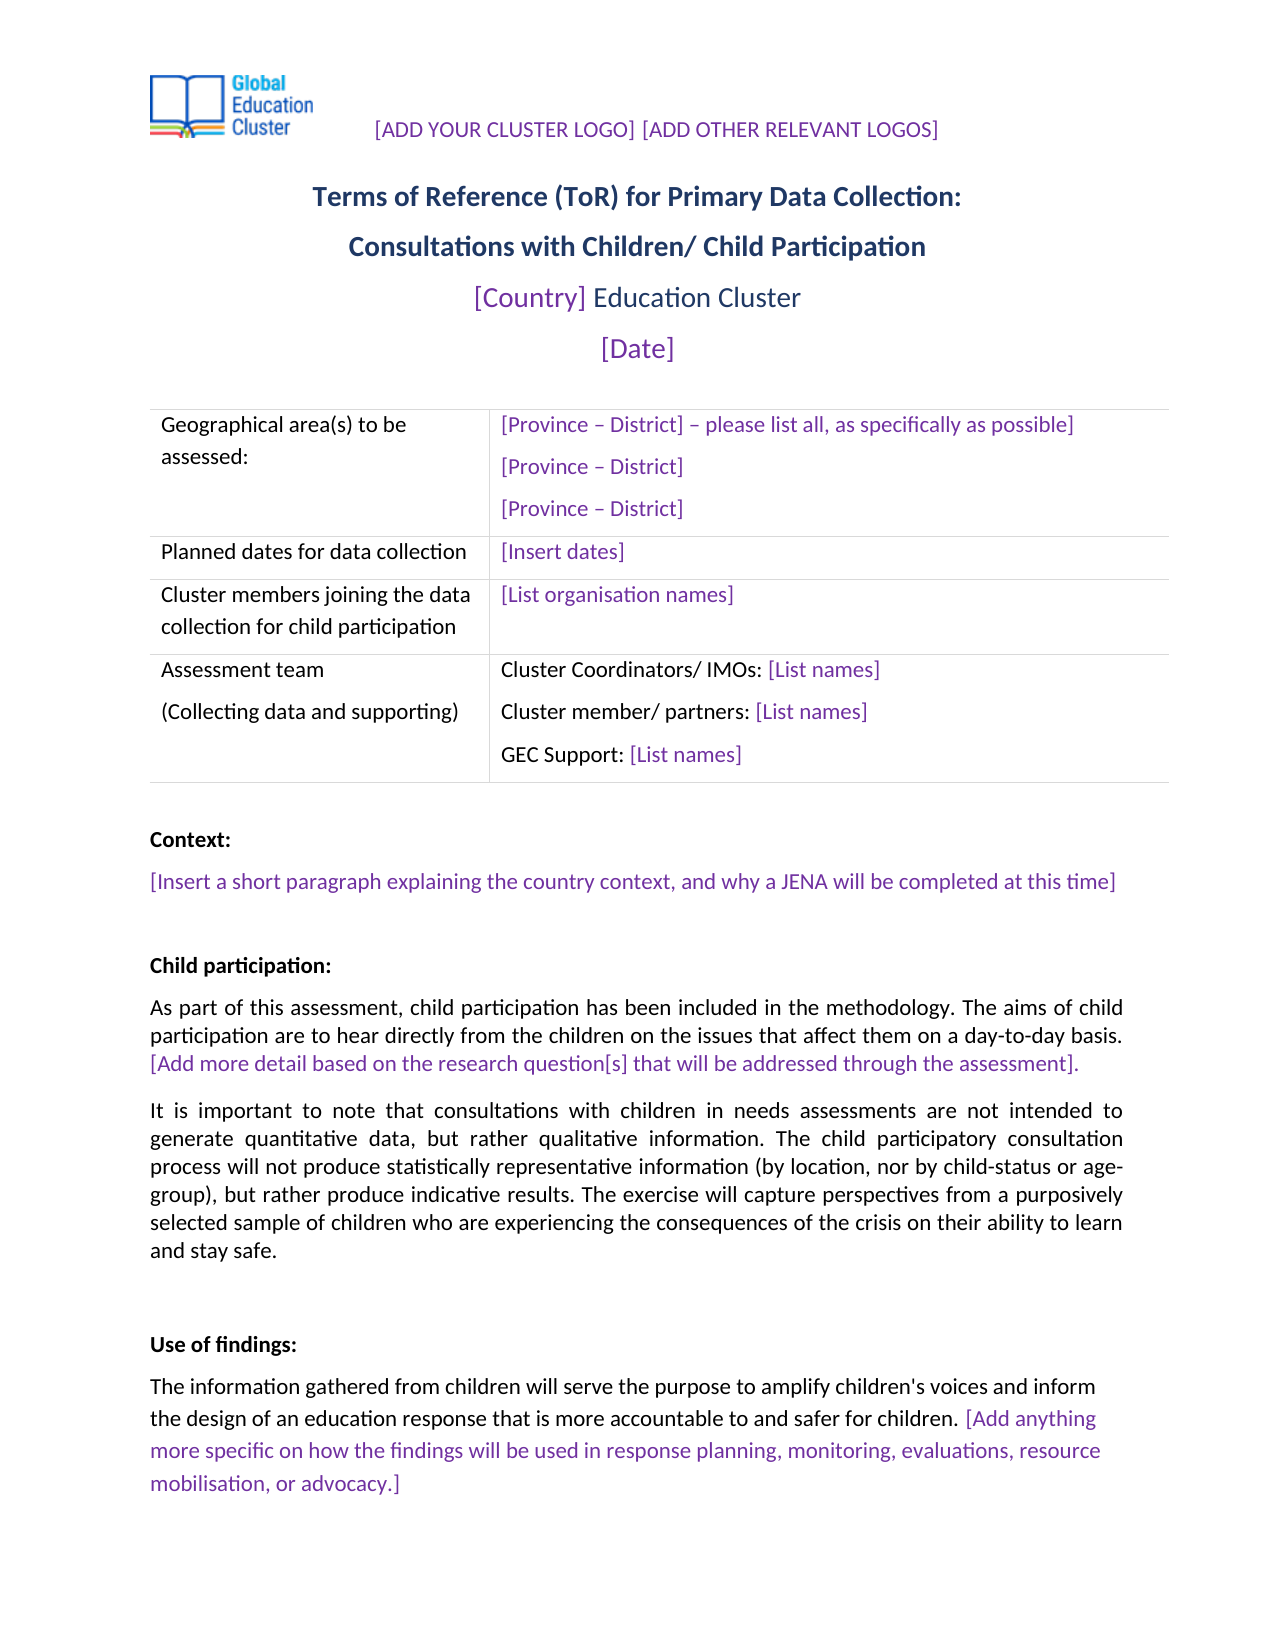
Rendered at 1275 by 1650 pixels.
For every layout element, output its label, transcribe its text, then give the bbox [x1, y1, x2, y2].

text [Insert a short paragraph explaining the country context, and why a JENA will be completed at this time] [150, 867, 1125, 895]
text Consultations with Children/ Child Participation [150, 228, 1125, 264]
text It is important to note that consultations with children in needs assessments are not intended to generate quantitative data, but rather qualitative information. The child participatory consultation process will not produce statistically representative information (by location, nor by child-status or age-group), but rather produce indicative results. The exercise will capture perspectives from a purposively selected sample of children who are experiencing the consequences of the crisis on their ability to learn and stay safe. [150, 1096, 1125, 1264]
picture [150, 75, 313, 138]
text Context: [150, 825, 1125, 853]
table_cell [List organisation names] [490, 580, 1169, 654]
text Terms of Reference (ToR) for Primary Data Collection: [150, 178, 1125, 213]
table_cell Cluster Coordinators/ IMOs: [List names] Cluster member/ partners: [List names] GEC Support: [List names] [490, 655, 1169, 782]
table_header Geographical area(s) to be assessed: [150, 410, 489, 536]
text [Date] [150, 330, 1125, 366]
text As part of this assessment, child participation has been included in the methodology. The aims of child participation are to hear directly from the children on the issues that affect them on a day-to-day basis. [Add more detail based on the research question[s] that will be addressed through the assessment]. [150, 993, 1125, 1078]
text Child participation: [150, 951, 1125, 979]
text Use of findings: [150, 1330, 1125, 1358]
table_cell Assessment team (Collecting data and supporting) [150, 655, 489, 782]
table_cell [Insert dates] [490, 537, 1169, 579]
text The information gathered from children will serve the purpose to amplify children's voices and inform the design of an education response that is more accountable to and safer for children. [Add anything more specific on how the findings will be used in response planning, monitoring, evaluations, resource mobilisation, or advocacy.] [150, 1372, 1125, 1497]
table_cell Cluster members joining the data collection for child participation [150, 580, 489, 654]
table_cell Planned dates for data collection [150, 537, 489, 579]
table_header [Province – District] – please list all, as specifically as possible] [Province – District] [Province – District] [490, 410, 1169, 536]
text [Country] Education Cluster [150, 279, 1125, 315]
